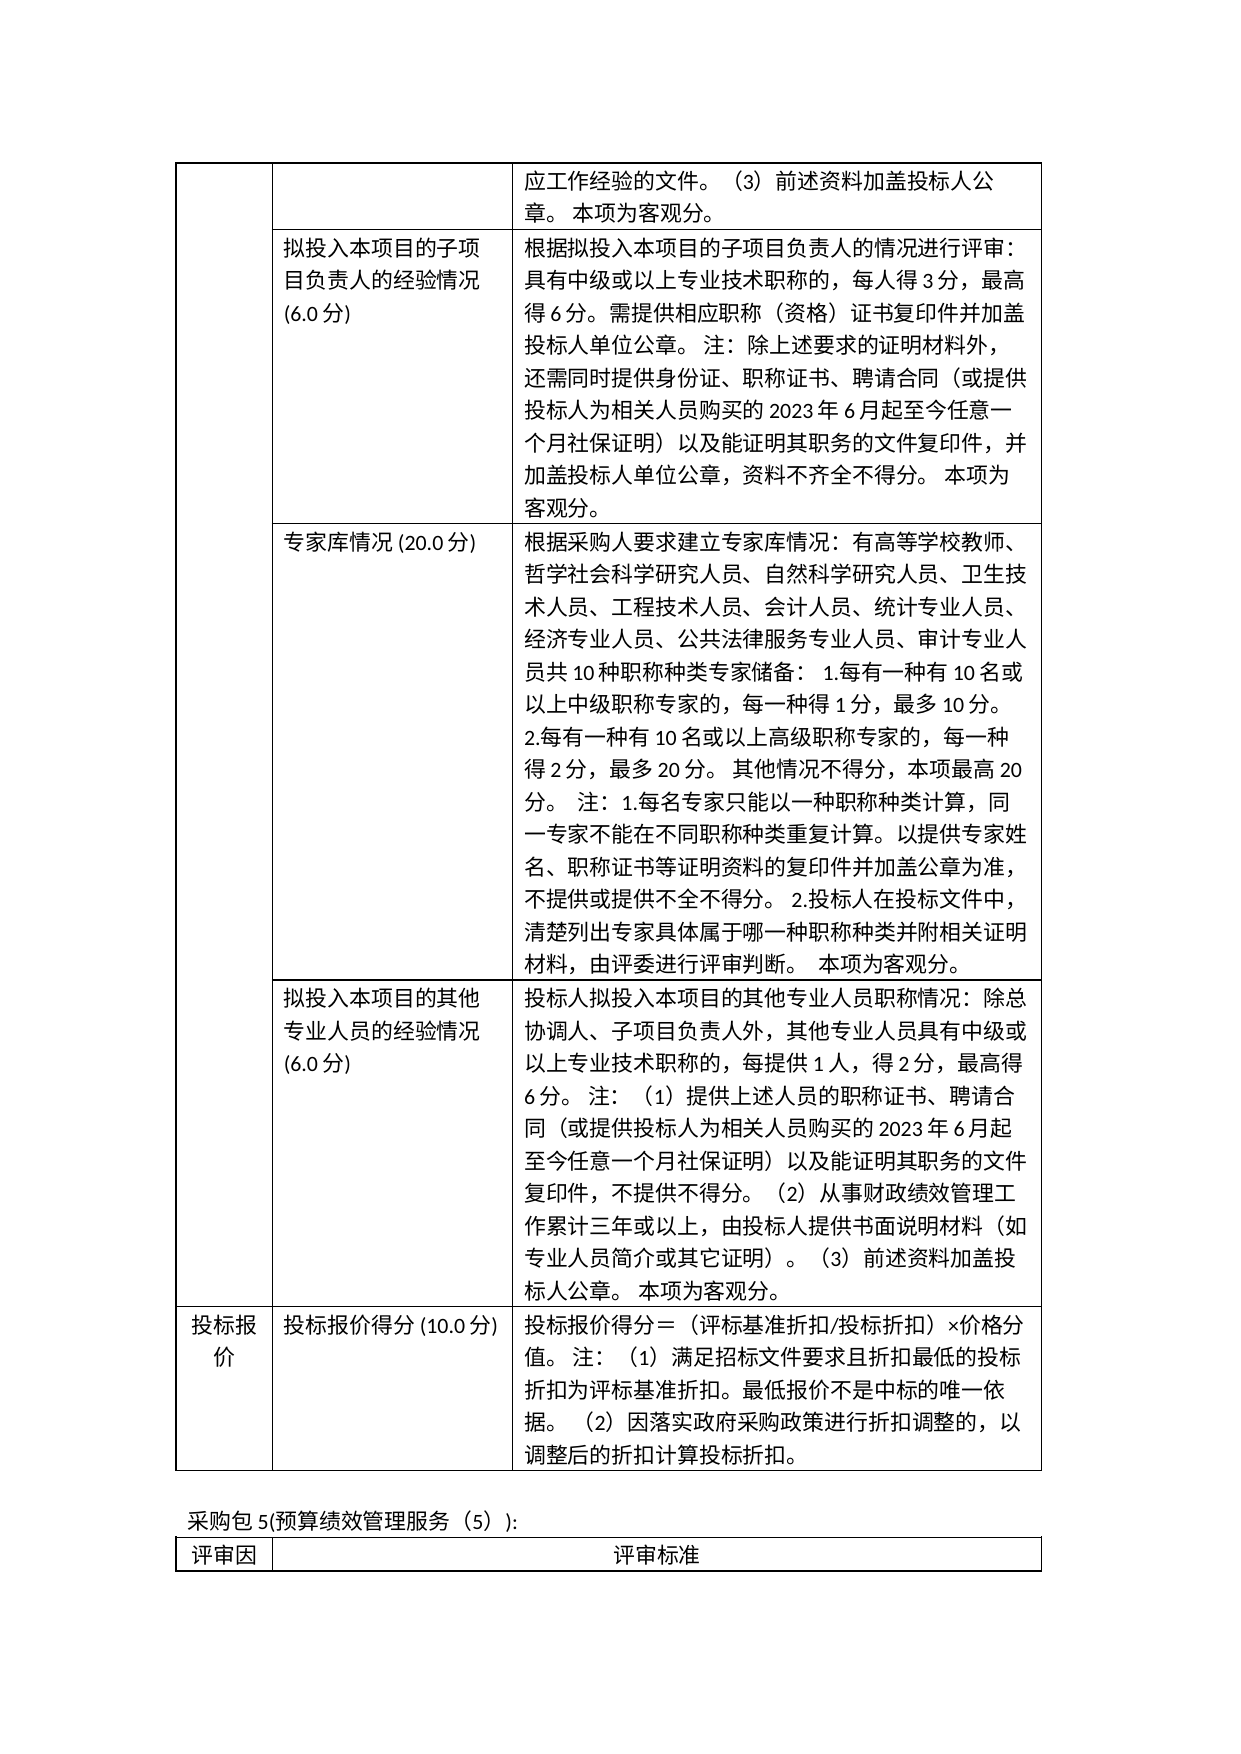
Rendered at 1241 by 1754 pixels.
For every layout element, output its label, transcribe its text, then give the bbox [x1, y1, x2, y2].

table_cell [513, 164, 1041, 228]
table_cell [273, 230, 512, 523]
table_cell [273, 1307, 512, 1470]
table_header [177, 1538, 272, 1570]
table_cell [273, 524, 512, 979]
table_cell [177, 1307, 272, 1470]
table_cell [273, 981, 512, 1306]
text 采购包5(预算绩效管理服务（5）): [187, 1504, 1053, 1536]
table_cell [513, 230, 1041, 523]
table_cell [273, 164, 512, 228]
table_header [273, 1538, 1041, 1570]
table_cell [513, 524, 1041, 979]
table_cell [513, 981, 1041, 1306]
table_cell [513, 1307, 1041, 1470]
